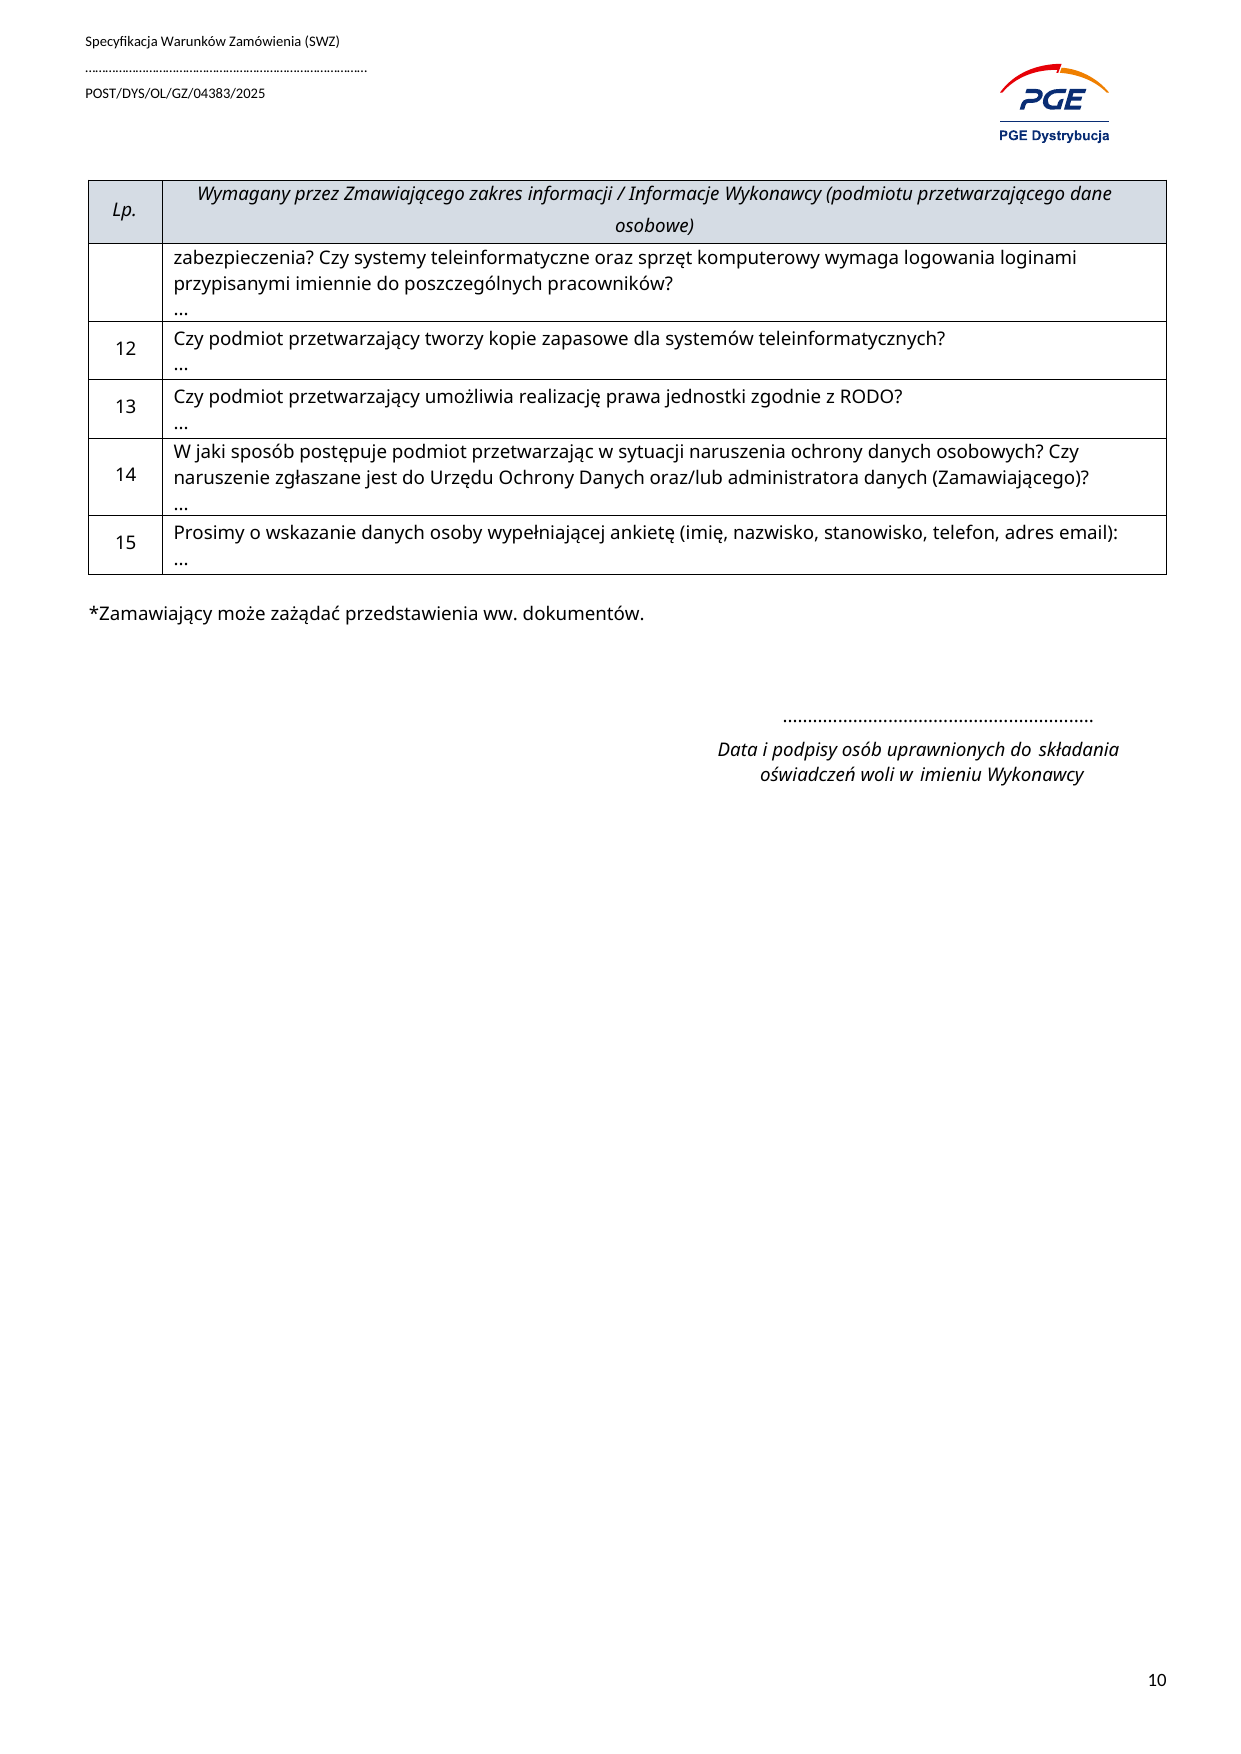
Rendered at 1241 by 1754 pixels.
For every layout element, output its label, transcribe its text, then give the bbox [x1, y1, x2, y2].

table_cell 13 [89, 380, 162, 438]
text .............................................................. [606, 702, 1240, 727]
table_cell Prosimy o wskazanie danych osoby wypełniającej ankietę (imię, nazwisko, stanowisko, telefon, adres email): ... [163, 516, 1166, 574]
text *Zamawiający może zażądać przedstawienia ww. dokumentów. [89, 600, 1166, 626]
table_cell W jaki sposób postępuje podmiot przetwarzając w sytuacji naruszenia ochrony danych osobowych? Czy naruszenie zgłaszane jest do Urzędu Ochrony Danych oraz/lub administratora danych (Zamawiającego)? ... [163, 439, 1166, 515]
table_cell Czy podmiot przetwarzający tworzy kopie zapasowe dla systemów teleinformatycznych? ... [163, 322, 1166, 379]
table_header Wymagany przez Zmawiającego zakres informacji / Informacje Wykonawcy (podmiotu przetwarzającego dane osobowe) [163, 181, 1166, 243]
table_cell 15 [89, 516, 162, 574]
table_cell 12 [89, 322, 162, 379]
text Data i podpisy osób uprawnionych do składania [651, 736, 1159, 761]
table_header Lp. [89, 181, 162, 243]
table_cell Czy podmiot przetwarzający umożliwia realizację prawa jednostki zgodnie z RODO? ... [163, 380, 1166, 438]
table_cell 14 [89, 439, 162, 515]
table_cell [163, 244, 1166, 321]
table_cell 11 [89, 244, 162, 321]
text oświadczeń woli w imieniu Wykonawcy [89, 761, 1166, 787]
